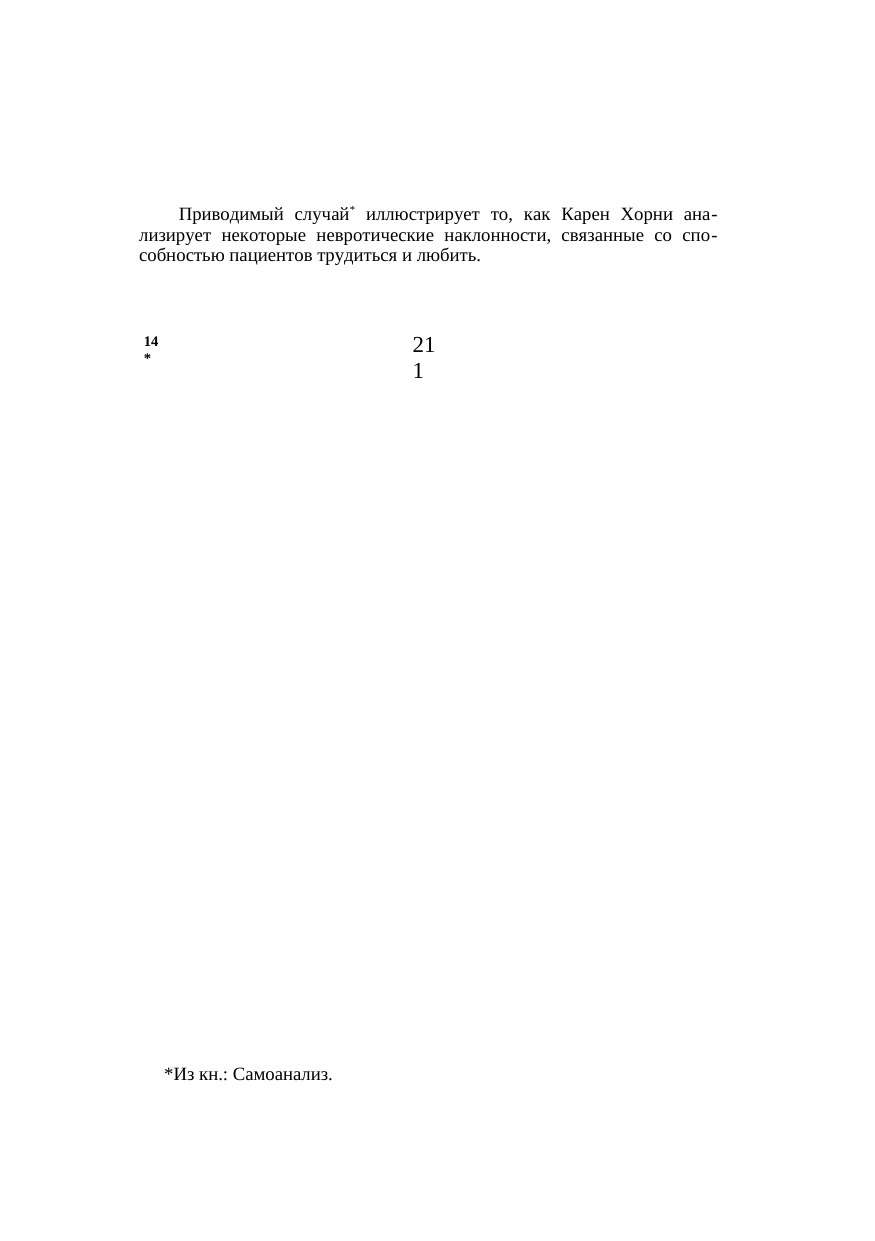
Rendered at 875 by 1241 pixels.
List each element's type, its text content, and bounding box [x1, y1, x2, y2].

text 211 [412, 331, 442, 384]
text Приводимый случай иллюстрирует то, как Карен Хорни анализирует некоторые невротические наклонности, связанные со способностью пациентов трудиться и любить. [139, 204, 717, 266]
text 14* [143, 333, 165, 367]
